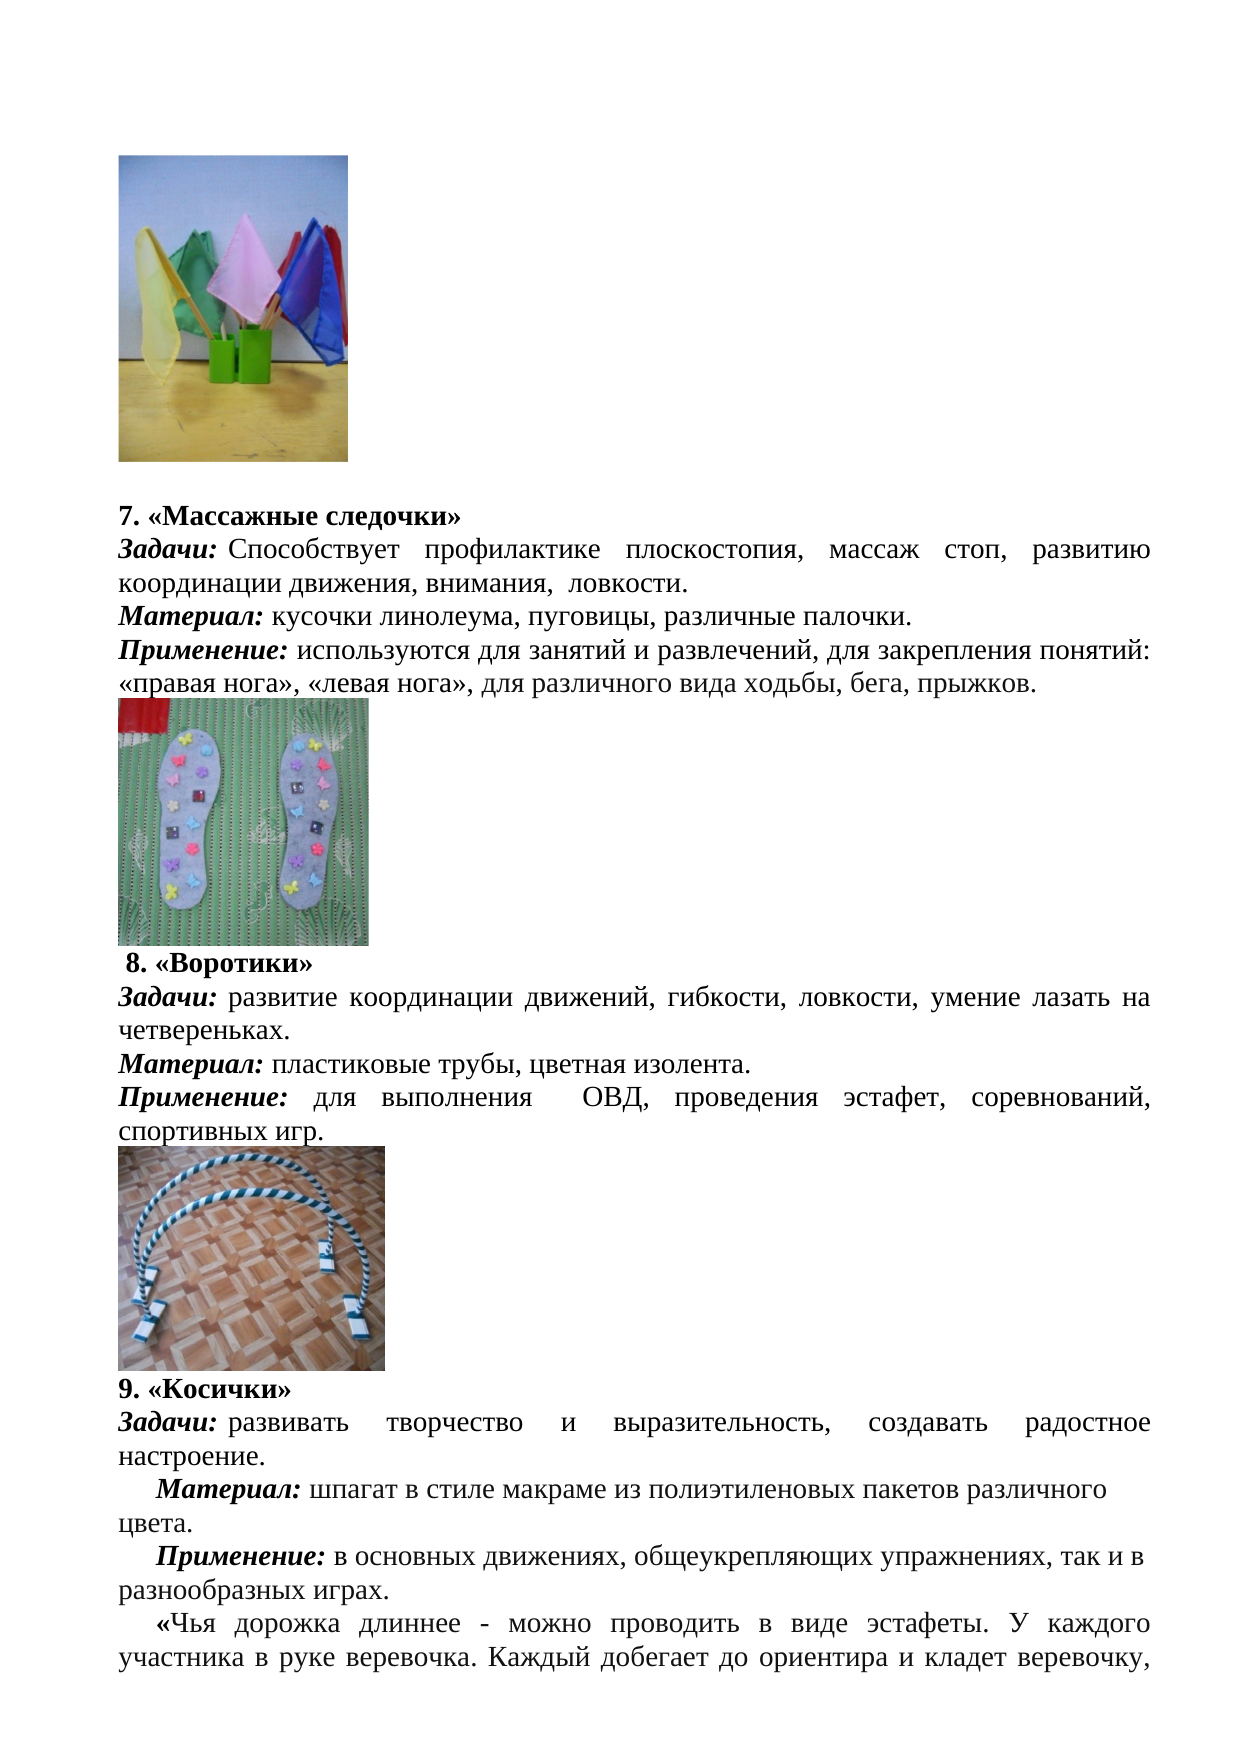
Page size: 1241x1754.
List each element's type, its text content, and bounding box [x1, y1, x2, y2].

text 9. «Косички» [118, 1371, 1152, 1404]
text Материал: шпагат в стиле макраме из полиэтиленовых пакетов различного цвета. [118, 1471, 1152, 1538]
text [118, 1606, 1152, 1673]
text Материал: кусочки линолеума, пуговицы, различные палочки. [118, 598, 1152, 632]
text Материал: пластиковые трубы, цветная изолента. [118, 1046, 1152, 1079]
text 8. «Воротики» [118, 945, 1152, 979]
text 7. «Массажные следочки» [118, 498, 1152, 531]
picture [119, 156, 348, 461]
picture [118, 1146, 385, 1371]
picture [118, 698, 369, 946]
text Задачи: развитие координации движений, гибкости, ловкости, умение лазать на четвереньках. [118, 979, 1152, 1046]
text Задачи: Способствует профилактике плоскостопия, массаж стоп, развитию координации движения, внимания, ловкости. [118, 531, 1152, 598]
text Применение: для выполнения ОВД, проведения эстафет, соревнований, спортивных игр. [118, 1079, 1152, 1147]
text Применение: в основных движениях, общеукрепляющих упражнениях, так и в разнообразных играх. [118, 1538, 1152, 1606]
text Применение: используются для занятий и развлечений, для закрепления понятий: «правая нога», «левая нога», для различного вида ходьбы, бега, прыжков. [118, 632, 1152, 699]
text Задачи: развивать творчество и выразительность, создавать радостное настроение. [118, 1404, 1152, 1471]
